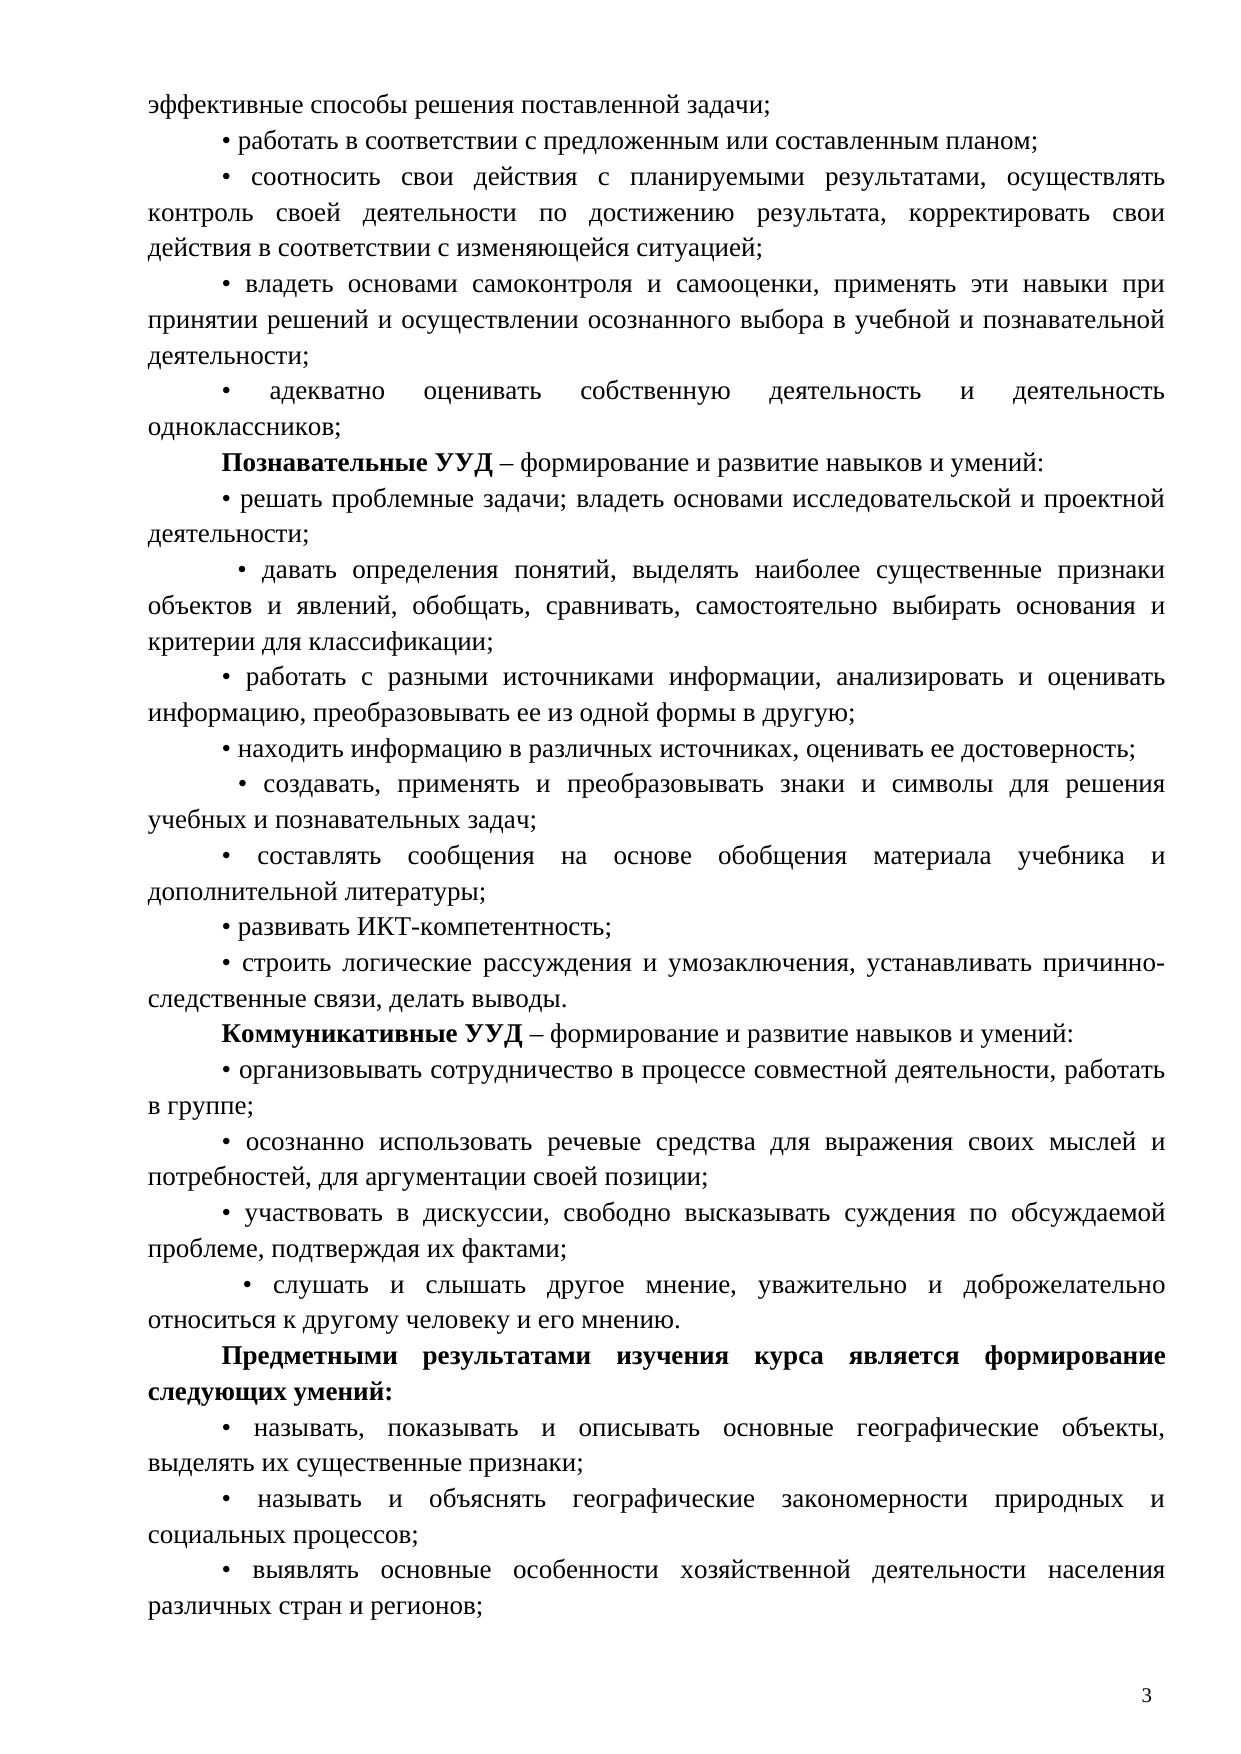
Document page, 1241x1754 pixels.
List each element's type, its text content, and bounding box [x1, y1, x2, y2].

text • решать проблемные задачи; владеть основами исследовательской и проектной деятельности; [148, 482, 1167, 548]
text • соотносить свои действия с планируемыми результатами, осуществлять контроль своей деятельности по достижению результата, корректировать свои действия в соответствии с изменяющейся ситуацией; [148, 160, 1167, 263]
text • слушать и слышать другое мнение, уважительно и доброжелательно относиться к другому человеку и его мнению. [148, 1268, 1167, 1334]
text • осознанно использовать речевые средства для выражения своих мыслей и потребностей, для аргументации своей позиции; [148, 1125, 1167, 1192]
text • составлять сообщения на основе обобщения материала учебника и дополнительной литературы; [148, 839, 1167, 906]
text • работать с разными источниками информации, анализировать и оценивать информацию, преобразовывать ее из одной формы в другую; [148, 660, 1167, 727]
text • выявлять основные особенности хозяйственной деятельности населения различных стран и регионов; [148, 1553, 1167, 1620]
text • адекватно оценивать собственную деятельность и деятельность одноклассников; [148, 374, 1167, 441]
text • участвовать в дискуссии, свободно высказывать суждения по обсуждаемой проблеме, подтверждая их фактами; [148, 1196, 1167, 1263]
text • находить информацию в различных источниках, оценивать ее достоверность; [148, 732, 1167, 763]
text • строить логические рассуждения и умозаключения, устанавливать причинно-следственные связи, делать выводы. [148, 946, 1167, 1013]
text • давать определения понятий, выделять наиболее существенные признаки объектов и явлений, обобщать, сравнивать, самостоятельно выбирать основания и критерии для классификации; [148, 553, 1167, 656]
text Познавательные УУД – формирование и развитие навыков и умений: [148, 446, 1167, 477]
text • организовывать сотрудничество в процессе совместной деятельности, работать в группе; [148, 1053, 1167, 1120]
text Предметными результатами изучения курса является формирование следующих умений: [148, 1339, 1167, 1406]
text • создавать, применять и преобразовывать знаки и символы для решения учебных и познавательных задач; [148, 767, 1167, 834]
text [148, 89, 1167, 120]
text • работать в соответствии с предложенным или составленным планом; [148, 124, 1167, 156]
text • называть и объяснять географические закономерности природных и социальных процессов; [148, 1482, 1167, 1549]
text Коммуникативные УУД – формирование и развитие навыков и умений: [148, 1018, 1167, 1049]
text • владеть основами самоконтроля и самооценки, применять эти навыки при принятии решений и осуществлении осознанного выбора в учебной и познавательной деятельности; [148, 267, 1167, 370]
text • называть, показывать и описывать основные географические объекты, выделять их существенные признаки; [148, 1411, 1167, 1477]
text • развивать ИКТ-компетентность; [148, 910, 1167, 942]
